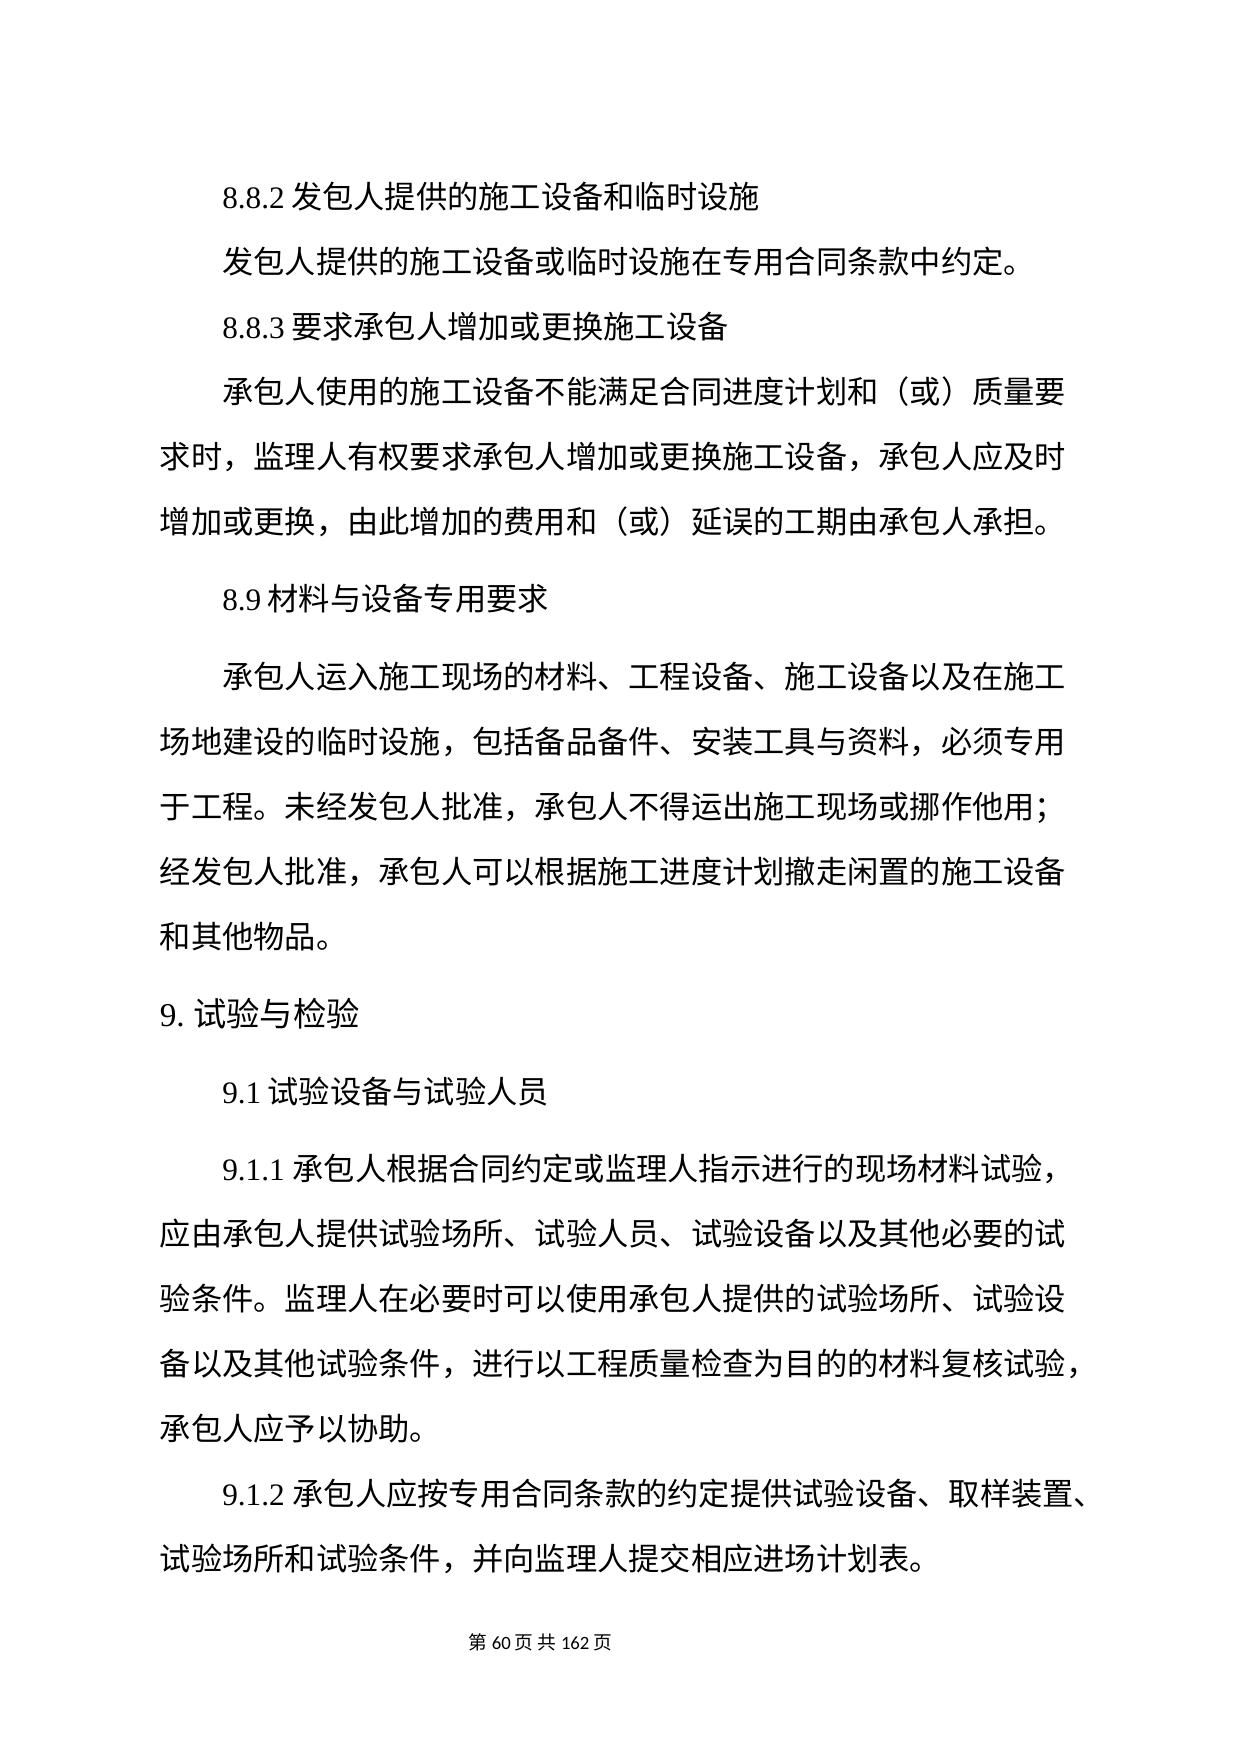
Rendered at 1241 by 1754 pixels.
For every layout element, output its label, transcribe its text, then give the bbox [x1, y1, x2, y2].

text 9.1试验设备与试验人员 [159, 1057, 1078, 1122]
text 9.1.1 承包人根据合同约定或监理人指示进行的现场材料试验，应由承包人提供试验场所、试验人员、试验设备以及其他必要的试验条件。监理人在必要时可以使用承包人提供的试验场所、试验设备以及其他试验条件，进行以工程质量检查为目的的材料复核试验，承包人应予以协助。 [159, 1134, 1078, 1459]
text 9. 试验与检验 [159, 979, 1078, 1044]
text 9.1.2 承包人应按专用合同条款的约定提供试验设备、取样装置、试验场所和试验条件，并向监理人提交相应进场计划表。 [159, 1459, 1078, 1589]
text 承包人使用的施工设备不能满足合同进度计划和（或）质量要求时，监理人有权要求承包人增加或更换施工设备，承包人应及时增加或更换，由此增加的费用和（或）延误的工期由承包人承担。 [159, 357, 1078, 552]
text 8.9材料与设备专用要求 [159, 564, 1078, 629]
text 承包人运入施工现场的材料、工程设备、施工设备以及在施工场地建设的临时设施，包括备品备件、安装工具与资料，必须专用于工程。未经发包人批准，承包人不得运出施工现场或挪作他用；经发包人批准，承包人可以根据施工进度计划撤走闲置的施工设备和其他物品。 [159, 642, 1078, 967]
text 8.8.3要求承包人增加或更换施工设备 [159, 292, 1078, 357]
text 发包人提供的施工设备或临时设施在专用合同条款中约定。 [159, 227, 1078, 292]
text 8.8.2发包人提供的施工设备和临时设施 [159, 162, 1078, 227]
